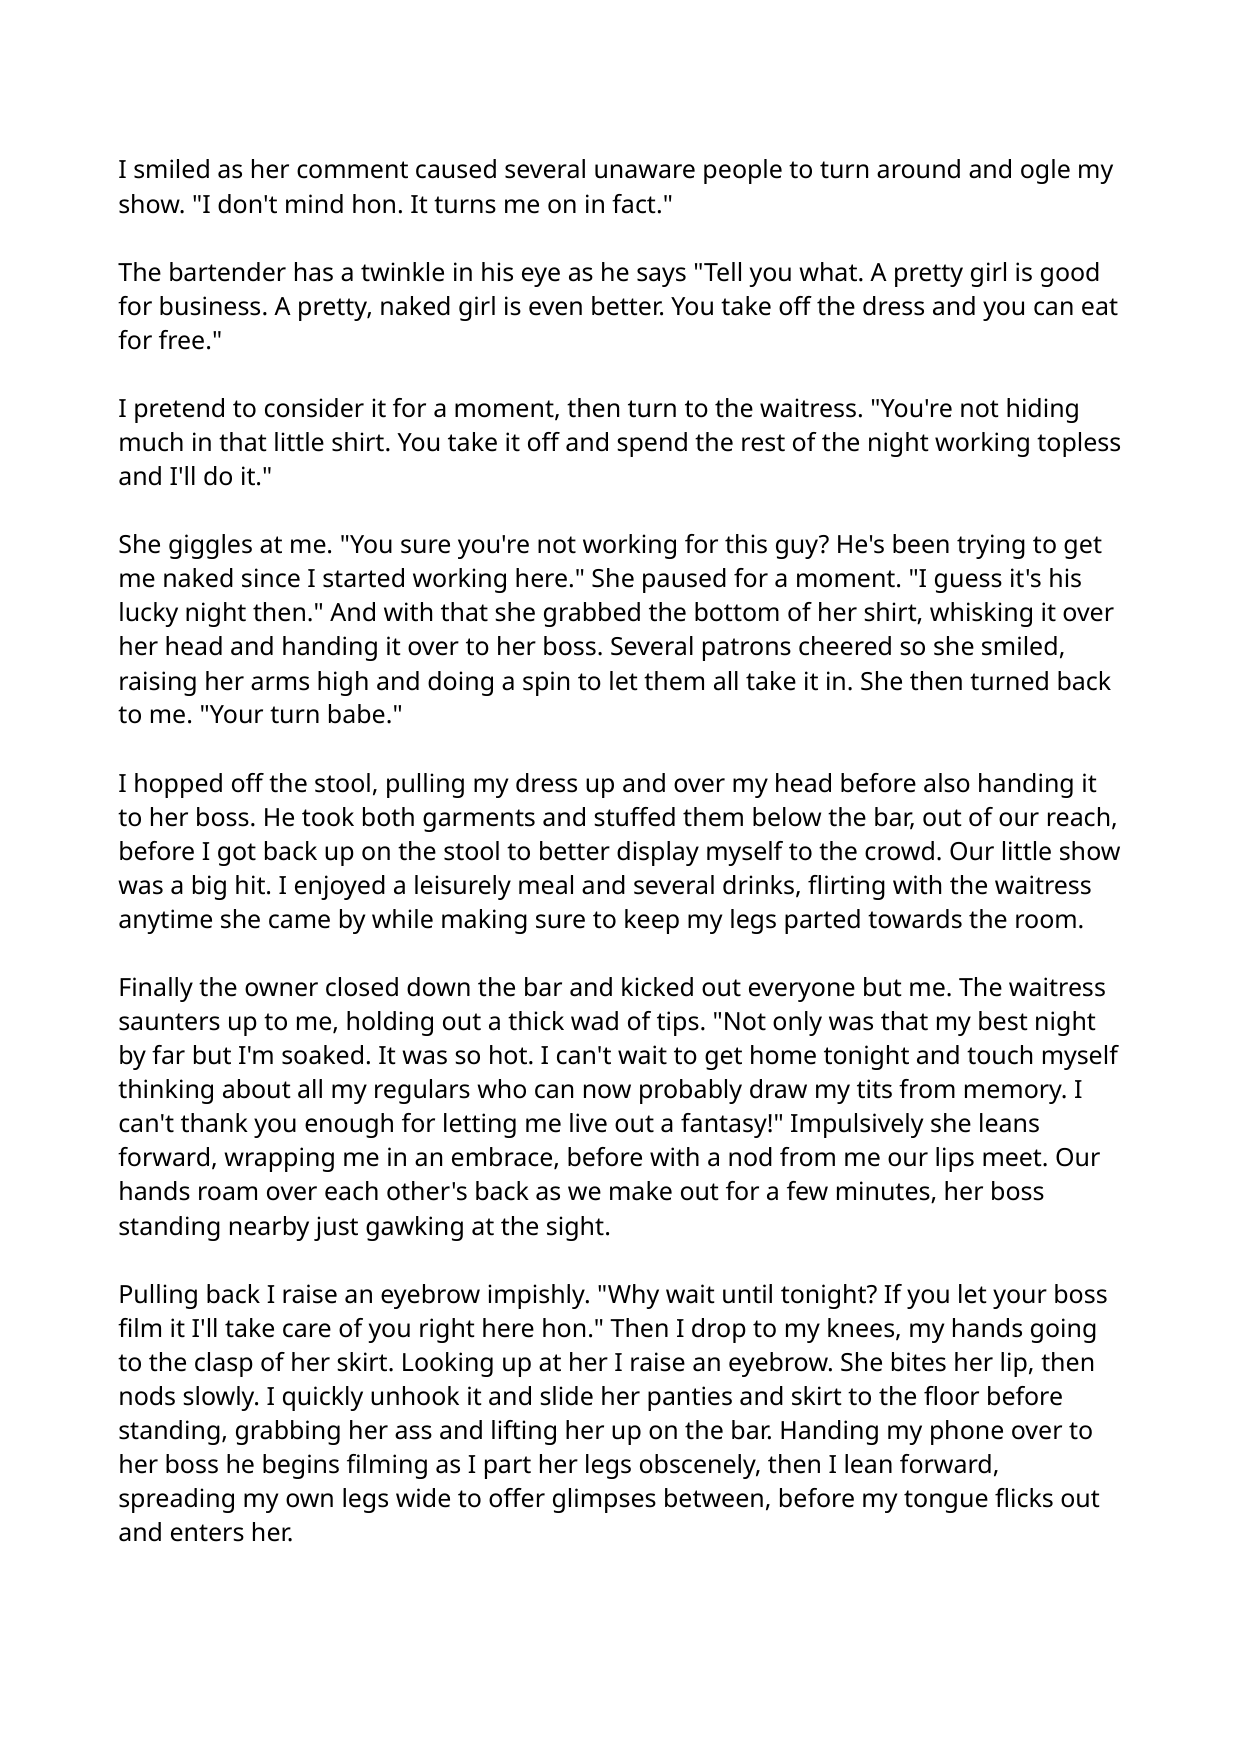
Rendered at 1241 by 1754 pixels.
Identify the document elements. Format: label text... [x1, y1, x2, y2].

text I smiled as her comment caused several unaware people to turn around and ogle my show. "I don't mind hon. It turns me on in fact." [118, 152, 1122, 220]
text Pulling back I raise an eyebrow impishly. "Why wait until tonight? If you let your boss film it I'll take care of you right here hon." Then I drop to my knees, my hands going to the clasp of her skirt. Looking up at her I raise an eyebrow. She bites her lip, then nods slowly. I quickly unhook it and slide her panties and skirt to the floor before standing, grabbing her ass and lifting her up on the bar. Handing my phone over to her boss he begins filming as I part her legs obscenely, then I lean forward, spreading my own legs wide to offer glimpses between, before my tongue flicks out and enters her. [118, 1276, 1122, 1549]
text She giggles at me. "You sure you're not working for this guy? He's been trying to get me naked since I started working here." She paused for a moment. "I guess it's his lucky night then." And with that she grabbed the bottom of her shirt, whisking it over her head and handing it over to her boss. Several patrons cheered so she smiled, raising her arms high and doing a spin to let them all take it in. She then turned back to me. "Your turn babe." [118, 527, 1122, 731]
text The bartender has a twinkle in his eye as he says "Tell you what. A pretty girl is good for business. A pretty, naked girl is even better. You take off the dress and you can eat for free." [118, 254, 1122, 357]
text I pretend to consider it for a moment, then turn to the waitress. "You're not hiding much in that little shirt. You take it off and spend the rest of the night working topless and I'll do it." [118, 391, 1122, 493]
text Finally the owner closed down the bar and kicked out everyone but me. The waitress saunters up to me, holding out a thick wad of tips. "Not only was that my best night by far but I'm soaked. It was so hot. I can't wait to get home tonight and touch myself thinking about all my regulars who can now probably draw my tits from memory. I can't thank you enough for letting me live out a fantasy!" Impulsively she leans forward, wrapping me in an embrace, before with a nod from me our lips meet. Our hands roam over each other's back as we make out for a few minutes, her boss standing nearby just gawking at the sight. [118, 970, 1122, 1242]
text I hopped off the stool, pulling my dress up and over my head before also handing it to her boss. He took both garments and stuffed them below the bar, out of our reach, before I got back up on the stool to better display myself to the crowd. Our little show was a big hit. I enjoyed a leisurely meal and several drinks, flirting with the waitress anytime she came by while making sure to keep my legs parted towards the room. [118, 765, 1122, 936]
